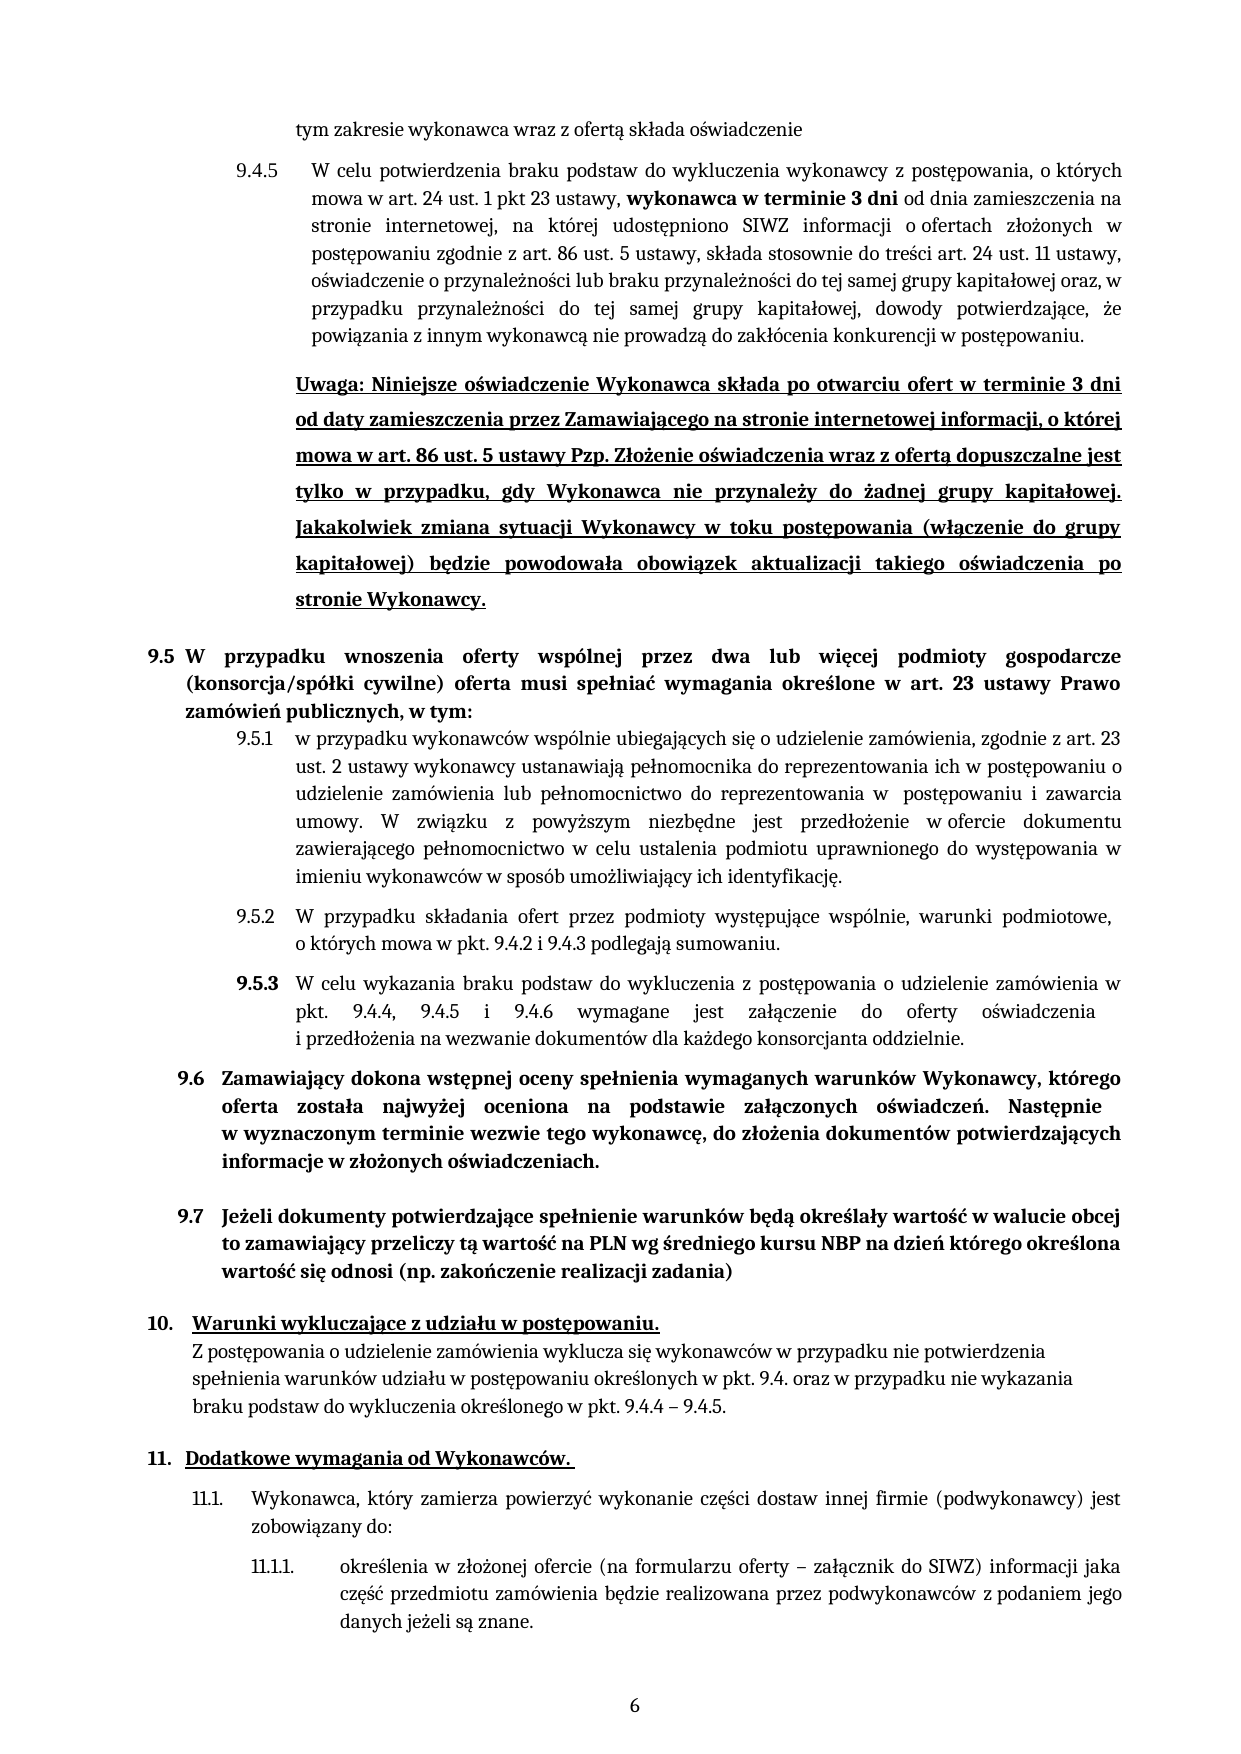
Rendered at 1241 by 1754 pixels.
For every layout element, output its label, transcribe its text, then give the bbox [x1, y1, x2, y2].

text 11.1.1. określenia w złożonej ofercie (na formularzu oferty – załącznik do SIWZ) informacji jaka część przedmiotu zamówienia będzie realizowana przez podwykonawców z podaniem jego danych jeżeli są znane. [251, 1554, 1122, 1633]
list w przypadku wykonawców wspólnie ubiegających się o udzielenie zamówienia, zgodnie z art. 23 ust. 2 ustawy wykonawcy ustanawiają pełnomocnika do reprezentowania ich w postępowaniu o udzielenie zamówienia lub pełnomocnictwo do reprezentowania w postępowaniu i zawarcia umowy. W związku z powyższym niezbędne jest przedłożenie w ofercie dokumentu zawierającego pełnomocnictwo w celu ustalenia podmiotu uprawnionego do występowania w imieniu wykonawców w sposób umożliwiający ich identyfikację. [236, 727, 1122, 888]
list W celu wykazania braku podstaw do wykluczenia z postępowania o udzielenie zamówienia w pkt. 9.4.4, 9.4.5 i 9.4.6 wymagane jest załączenie do oferty oświadczenia i przedłożenia na wezwanie dokumentów dla każdego konsorcjanta oddzielnie. [236, 972, 1122, 1051]
list Uwaga: Niniejsze oświadczenie Wykonawca składa po otwarciu ofert w terminie 3 dni od daty zamieszczenia przez Zamawiającego na stronie internetowej informacji, o której mowa w art. 86 ust. 5 ustawy Pzp. Złożenie oświadczenia wraz z ofertą dopuszczalne jest tylko w przypadku, gdy Wykonawca nie przynależy do żadnej grupy kapitałowej. Jakakolwiek zmiana sytuacji Wykonawcy w toku postępowania (włączenie do grupy kapitałowej) będzie powodowała obowiązek aktualizacji takiego oświadczenia po stronie Wykonawcy. [295, 501, 1122, 572]
text Z postępowania o udzielenie zamówienia wyklucza się wykonawców w przypadku nie potwierdzenia spełnienia warunków udziału w postępowaniu określonych w pkt. 9.4. oraz w przypadku nie wykazania braku podstaw do wykluczenia określonego w pkt. 9.4.4 – 9.4.5. [192, 1339, 1122, 1418]
text 10. Warunki wykluczające z udziału w postępowaniu. [148, 1312, 1122, 1336]
list Zamawiający dokona wstępnej oceny spełnienia wymaganych warunków Wykonawcy, którego oferta została najwyżej oceniona na podstawie załączonych oświadczeń. Następnie w wyznaczonym terminie wezwie tego wykonawcę, do złożenia dokumentów potwierdzających informacje w złożonych oświadczeniach. [177, 1067, 1122, 1173]
list W przypadku składania ofert przez podmioty występujące wspólnie, warunki podmiotowe, o których mowa w pkt. 9.4.2 i 9.4.3 podlegają sumowaniu. [236, 904, 1122, 956]
list Wykonawca, który zamierza powierzyć wykonanie części dostaw innej firmie (podwykonawcy) jest zobowiązany do: [192, 1487, 1122, 1538]
text 11. Dodatkowe wymagania od Wykonawców. [148, 1447, 1122, 1471]
list W przypadku wnoszenia oferty wspólnej przez dwa lub więcej podmioty gospodarcze (konsorcja/spółki cywilne) oferta musi spełniać wymagania określone w art. 23 ustawy Prawo zamówień publicznych, w tym: [148, 644, 1122, 723]
list Uwaga: Niniejsze oświadczenie Wykonawca składa po otwarciu ofert w terminie 3 dni od daty zamieszczenia przez Zamawiającego na stronie internetowej informacji, o której mowa w art. 86 ust. 5 ustawy Pzp. Złożenie oświadczenia wraz z ofertą dopuszczalne jest tylko w przypadku, gdy Wykonawca nie przynależy do żadnej grupy kapitałowej. Jakakolwiek zmiana sytuacji Wykonawcy w toku postępowania (włączenie do grupy kapitałowej) będzie powodowała obowiązek aktualizacji takiego oświadczenia po stronie Wykonawcy. [295, 573, 1122, 612]
list W celu potwierdzenia braku podstaw do wykluczenia wykonawcy z postępowania, o których mowa w art. 24 ust. 1 pkt 23 ustawy, wykonawca w terminie 3 dni od dnia zamieszczenia na stronie internetowej, na której udostępniono SIWZ informacji o ofertach złożonych w postępowaniu zgodnie z art. 86 ust. 5 ustawy, składa stosownie do treści art. 24 ust. 11 ustawy, oświadczenie o przynależności lub braku przynależności do tej samej grupy kapitałowej oraz, w przypadku przynależności do tej samej grupy kapitałowej, dowody potwierdzające, że powiązania z innym wykonawcą nie prowadzą do zakłócenia konkurencji w postępowaniu. [236, 158, 1122, 348]
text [295, 118, 1122, 142]
list Jeżeli dokumenty potwierdzające spełnienie warunków będą określały wartość w walucie obcej to zamawiający przeliczy tą wartość na PLN wg średniego kursu NBP na dzień którego określona wartość się odnosi (np. zakończenie realizacji zadania) [177, 1204, 1122, 1283]
